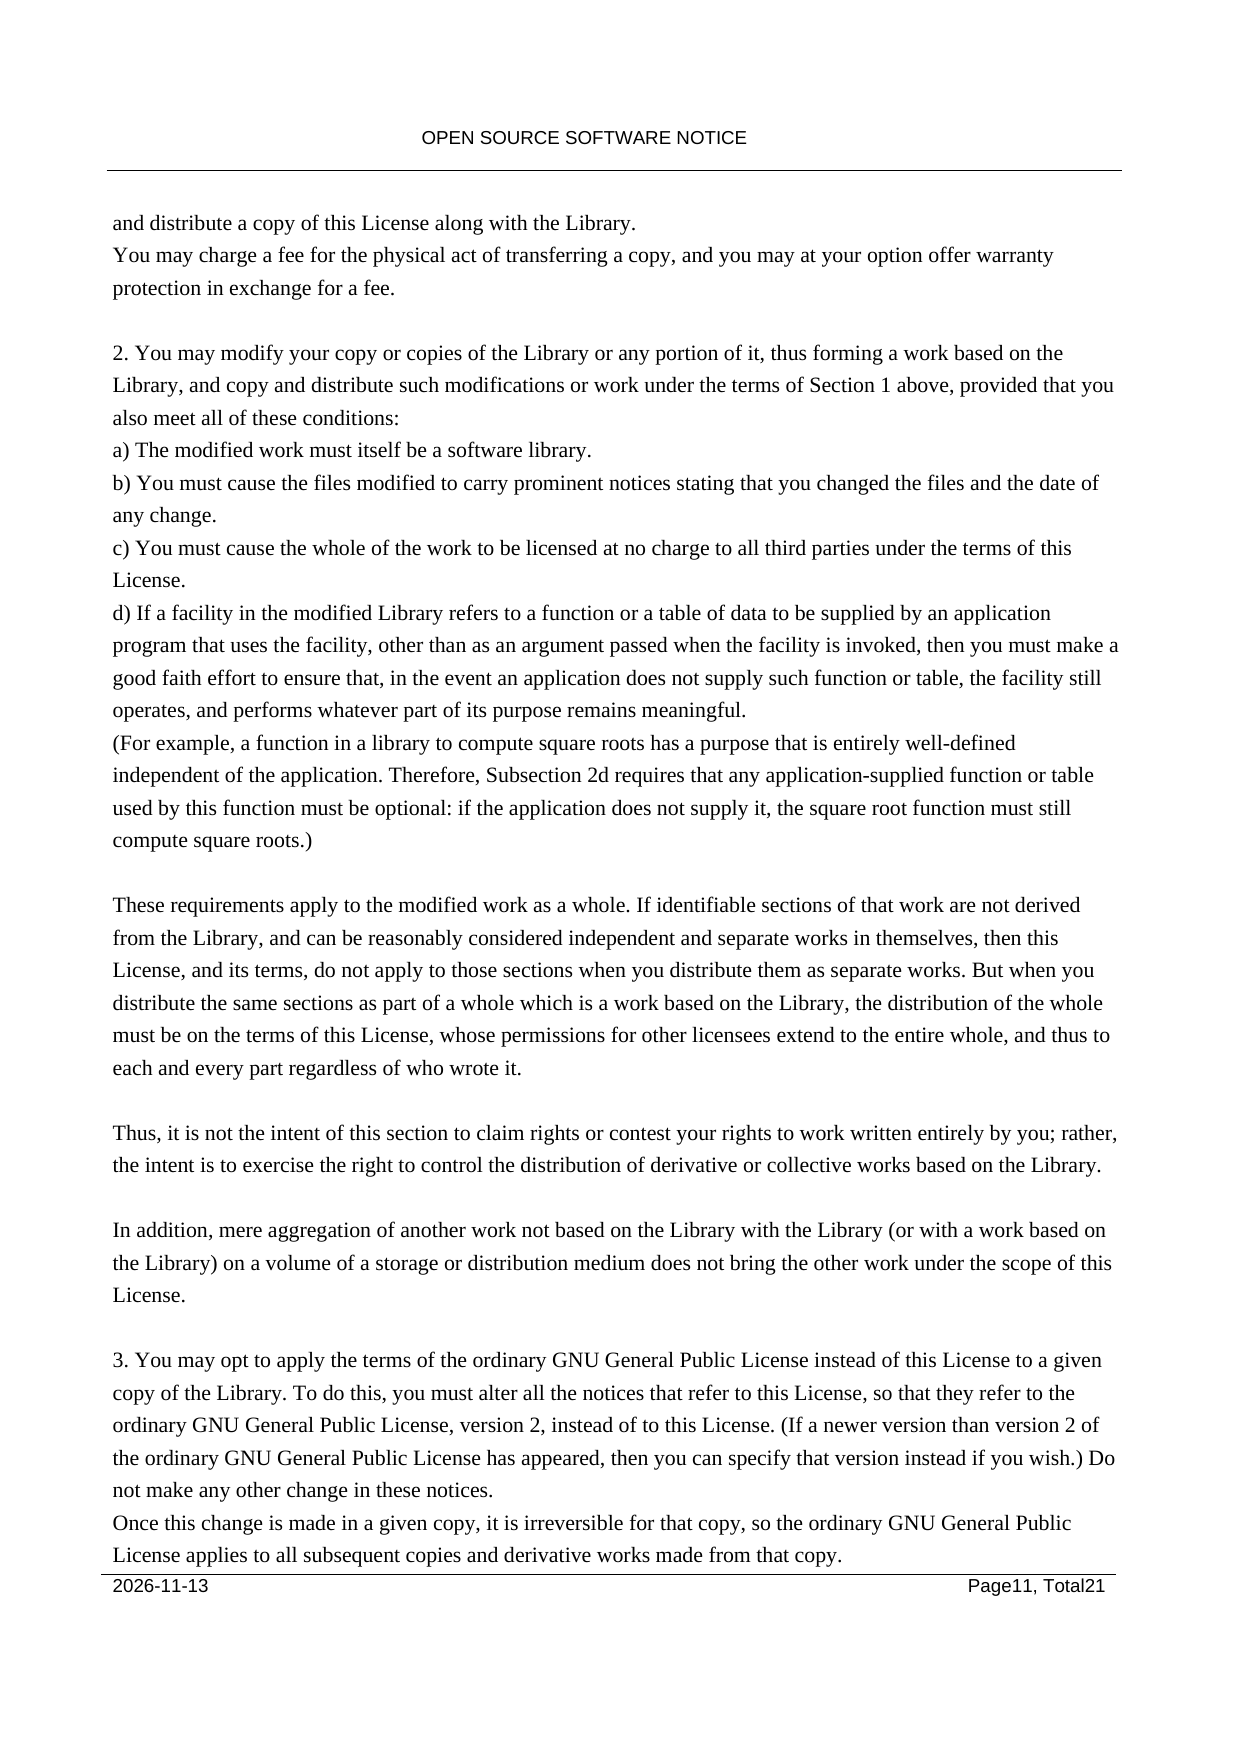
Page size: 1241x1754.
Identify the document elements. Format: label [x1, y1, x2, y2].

text [112, 206, 1128, 1571]
